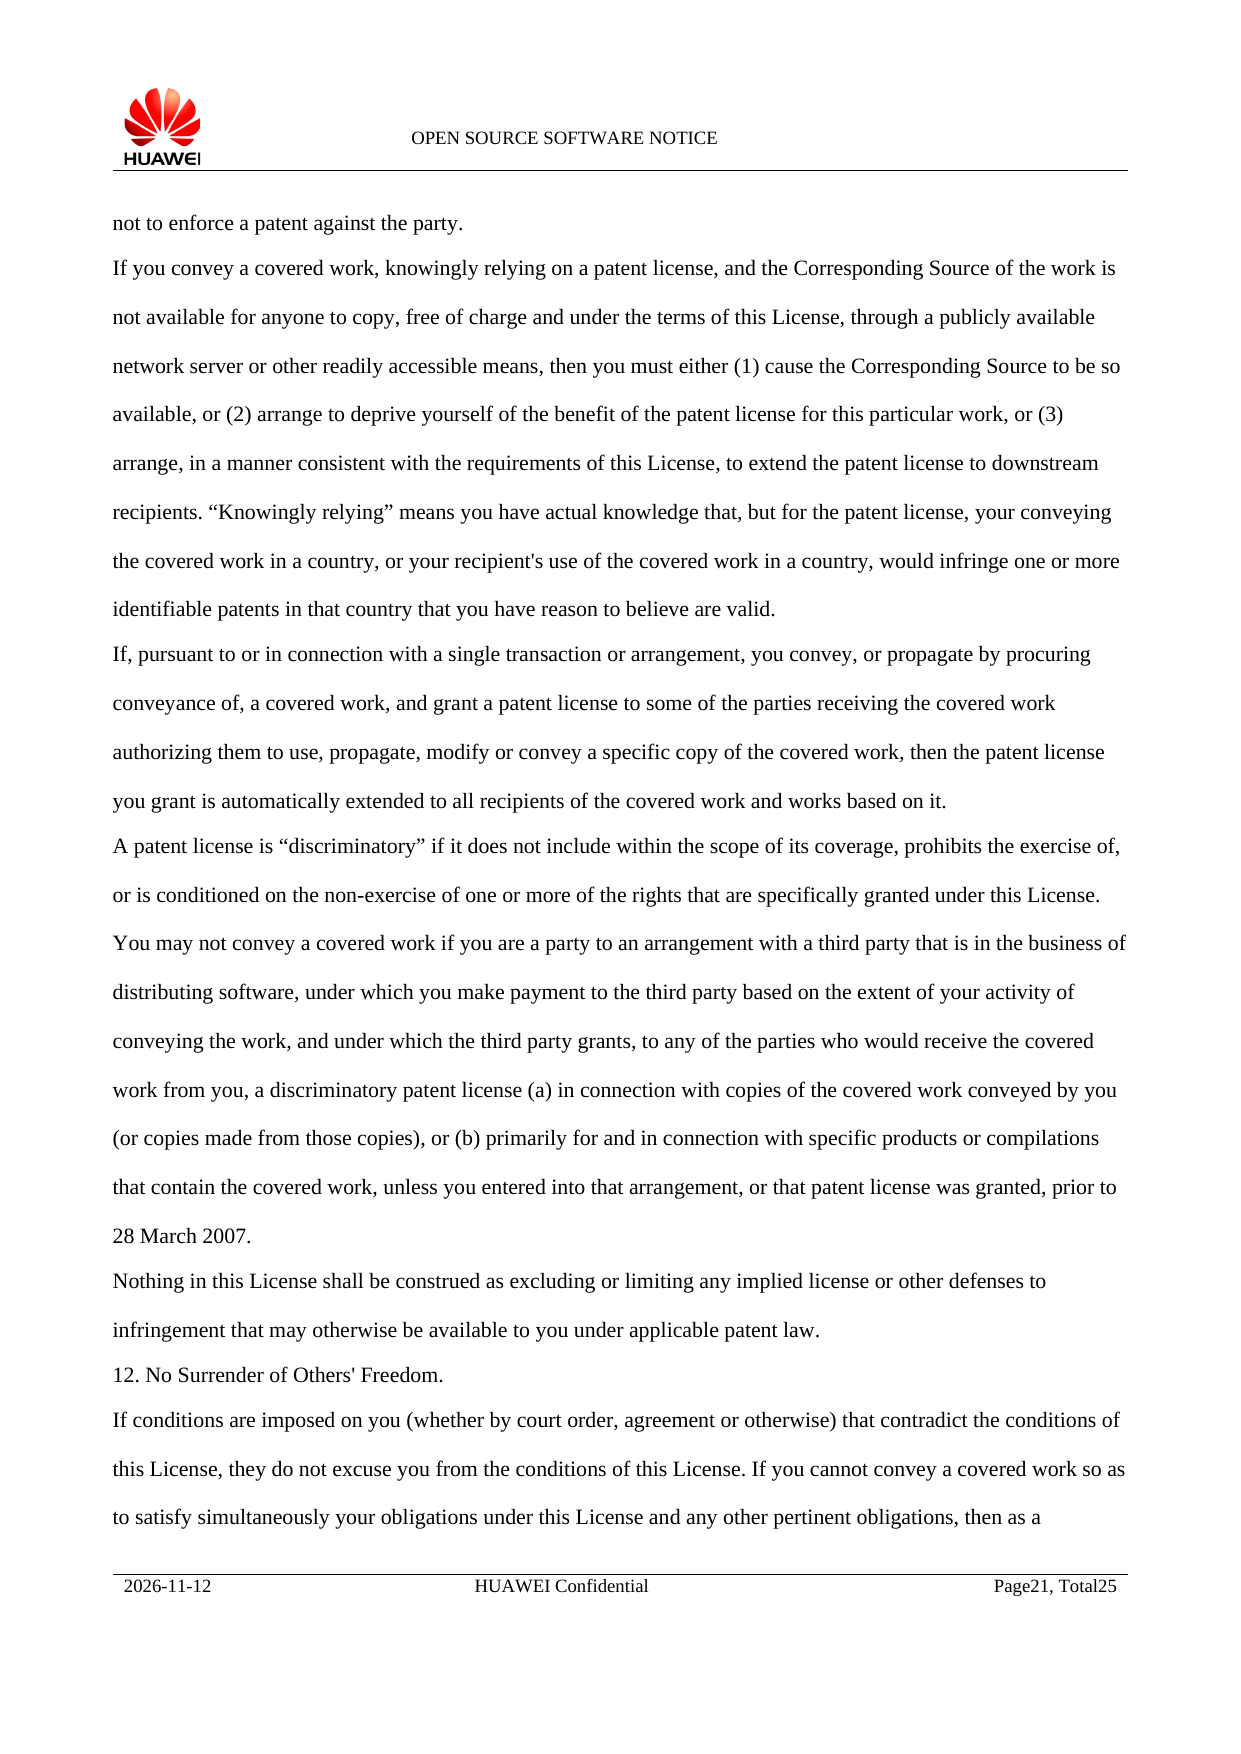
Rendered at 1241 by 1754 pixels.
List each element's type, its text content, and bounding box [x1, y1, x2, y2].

text Nothing in this License shall be construed as excluding or limiting any implied license or other defenses to infringement that may otherwise be available to you under applicable patent law. [112, 1264, 1128, 1346]
text If you convey a covered work, knowingly relying on a patent license, and the Corresponding Source of the work is not available for anyone to copy, free of charge and under the terms of this License, through a publicly available network server or other readily accessible means, then you must either (1) cause the Corresponding Source to be so available, or (2) arrange to deprive yourself of the benefit of the patent license for this particular work, or (3) arrange, in a manner consistent with the requirements of this License, to extend the patent license to downstream recipients. “Knowingly relying” means you have actual knowledge that, but for the patent license, your conveying the covered work in a country, or your recipient's use of the covered work in a country, would infringe one or more identifiable patents in that country that you have reason to believe are valid. [112, 251, 1128, 625]
text 12. No Surrender of Others' Freedom. [112, 1358, 1128, 1391]
picture [124, 88, 201, 165]
text A patent license is “discriminatory” if it does not include within the scope of its coverage, prohibits the exercise of, or is conditioned on the non-exercise of one or more of the rights that are specifically granted under this License. You may not convey a covered work if you are a party to an arrangement with a third party that is in the business of distributing software, under which you make payment to the third party based on the extent of your activity of conveying the work, and under which the third party grants, to any of the parties who would receive the covered work from you, a discriminatory patent license (a) in connection with copies of the covered work conveyed by you (or copies made from those copies), or (b) primarily for and in connection with specific products or compilations that contain the covered work, unless you entered into that arrangement, or that patent license was granted, prior to 28 March 2007. [112, 829, 1128, 1252]
text If, pursuant to or in connection with a single transaction or arrangement, you convey, or propagate by procuring conveyance of, a covered work, and grant a patent license to some of the parties receiving the covered work authorizing them to use, propagate, modify or convey a specific copy of the covered work, then the patent license you grant is automatically extended to all recipients of the covered work and works based on it. [112, 638, 1128, 817]
